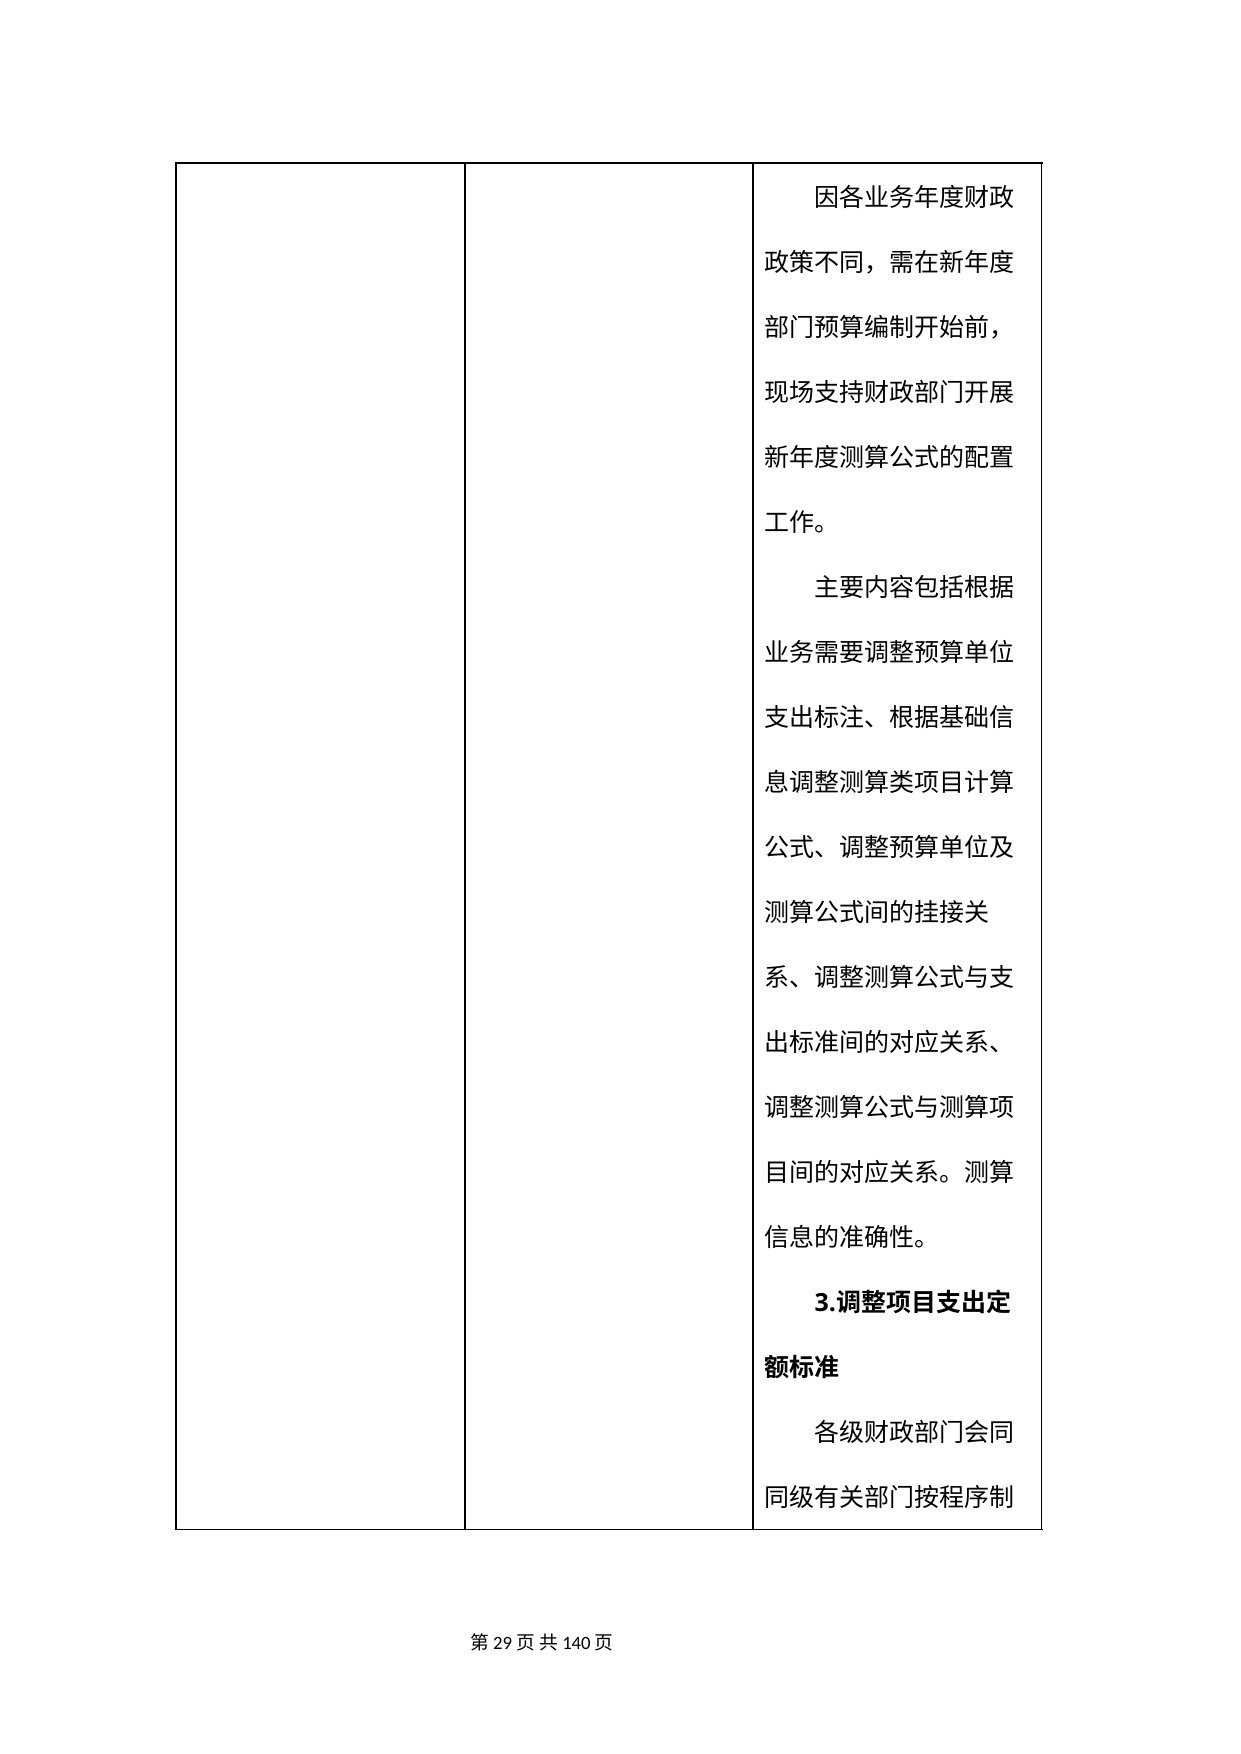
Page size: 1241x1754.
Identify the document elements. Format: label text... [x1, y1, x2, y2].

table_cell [754, 164, 1041, 1528]
table_cell [466, 164, 752, 1528]
table_cell 3 [177, 164, 464, 1528]
